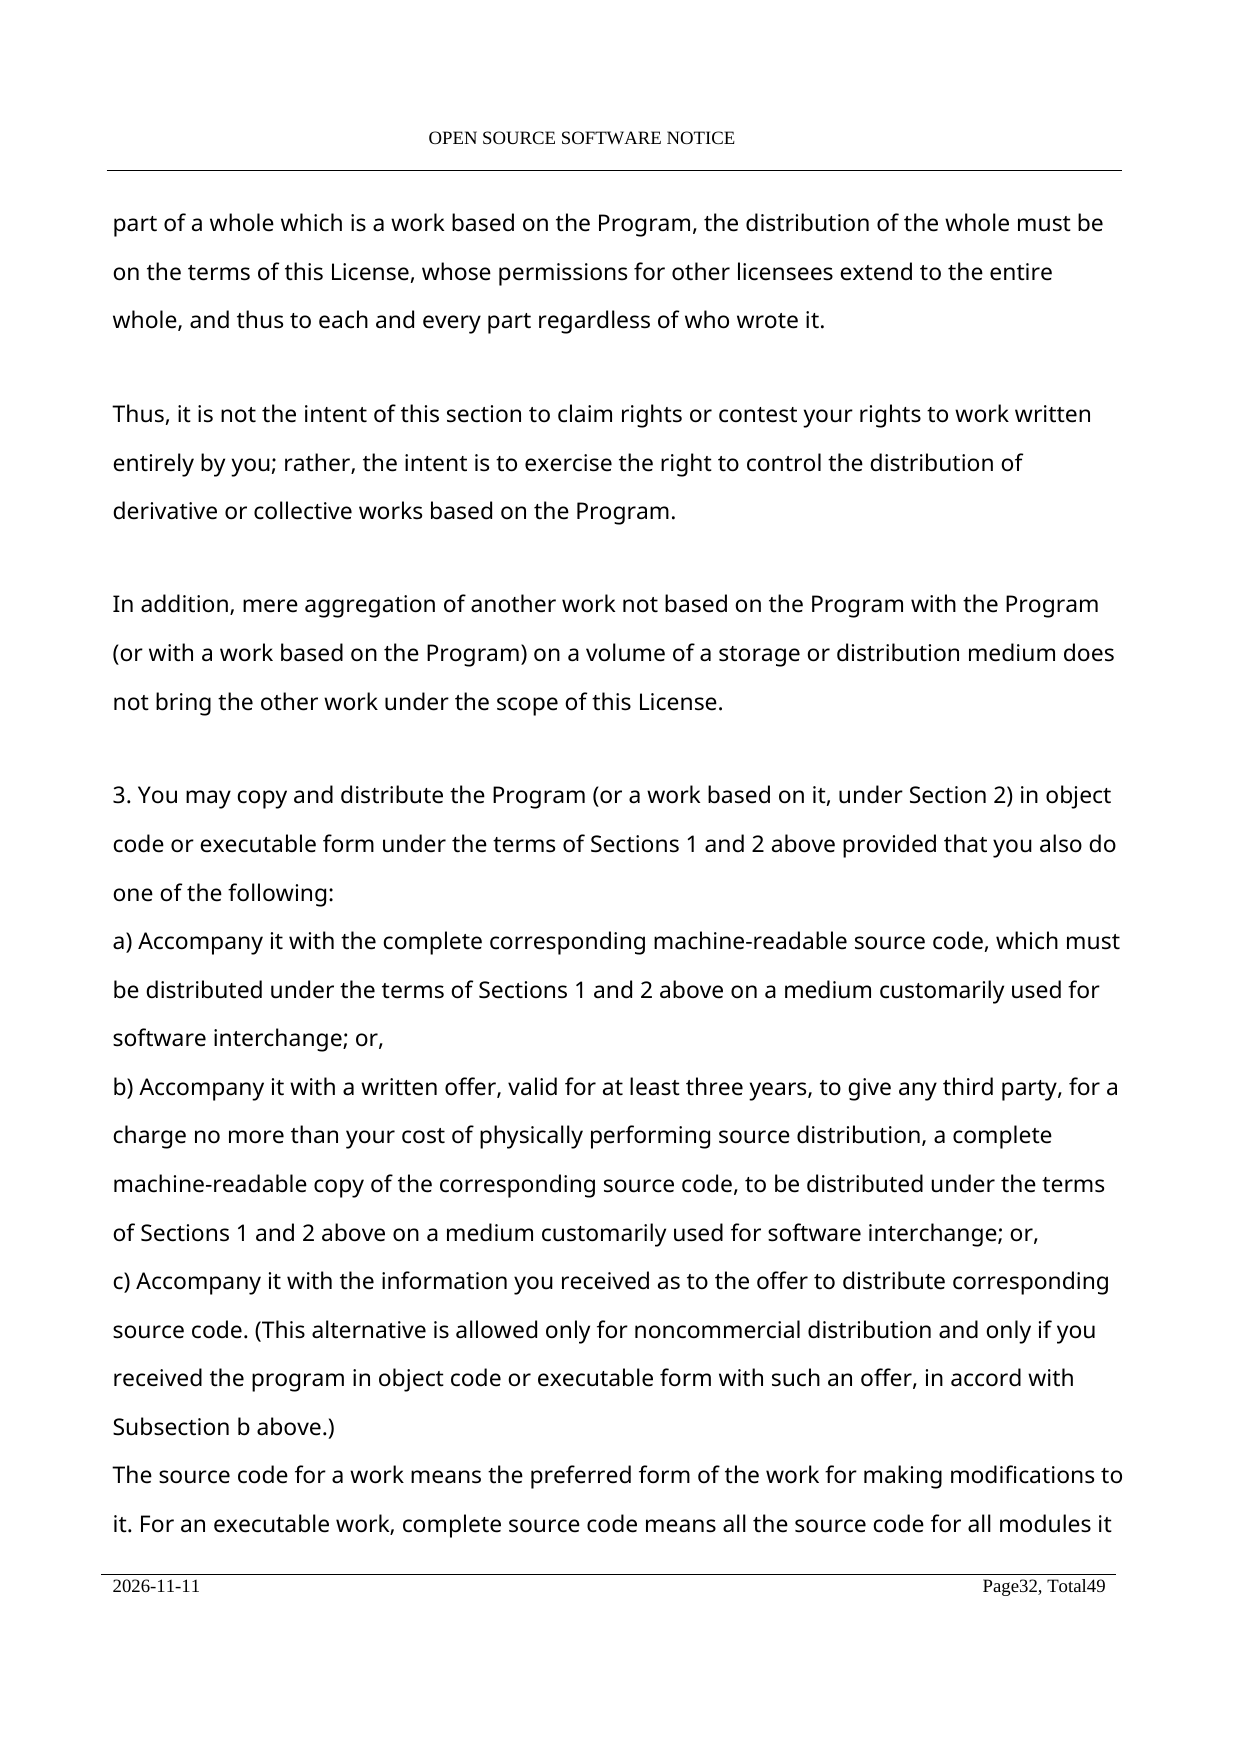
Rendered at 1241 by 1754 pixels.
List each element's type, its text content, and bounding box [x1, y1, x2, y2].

text Thus, it is not the intent of this section to claim rights or contest your rights to work written entirely by you; rather, the intent is to exercise the right to control the distribution of derivative or collective works based on the Program. [112, 397, 1128, 527]
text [112, 206, 1128, 336]
text c) Accompany it with the information you received as to the offer to distribute corresponding source code. (This alternative is allowed only for noncommercial distribution and only if you received the program in object code or executable form with such an offer, in accord with Subsection b above.) [112, 1264, 1128, 1443]
text b) Accompany it with a written offer, valid for at least three years, to give any third party, for a charge no more than your cost of physically performing source distribution, a complete machine-readable copy of the corresponding source code, to be distributed under the terms of Sections 1 and 2 above on a medium customarily used for software interchange; or, [112, 1070, 1128, 1248]
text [112, 1458, 1128, 1540]
text In addition, mere aggregation of another work not based on the Program with the Program (or with a work based on the Program) on a volume of a storage or distribution medium does not bring the other work under the scope of this License. [112, 588, 1128, 718]
text 3. You may copy and distribute the Program (or a work based on it, under Section 2) in object code or executable form under the terms of Sections 1 and 2 above provided that you also do one of the following: [112, 778, 1128, 908]
text a) Accompany it with the complete corresponding machine-readable source code, which must be distributed under the terms of Sections 1 and 2 above on a medium customarily used for software interchange; or, [112, 924, 1128, 1054]
